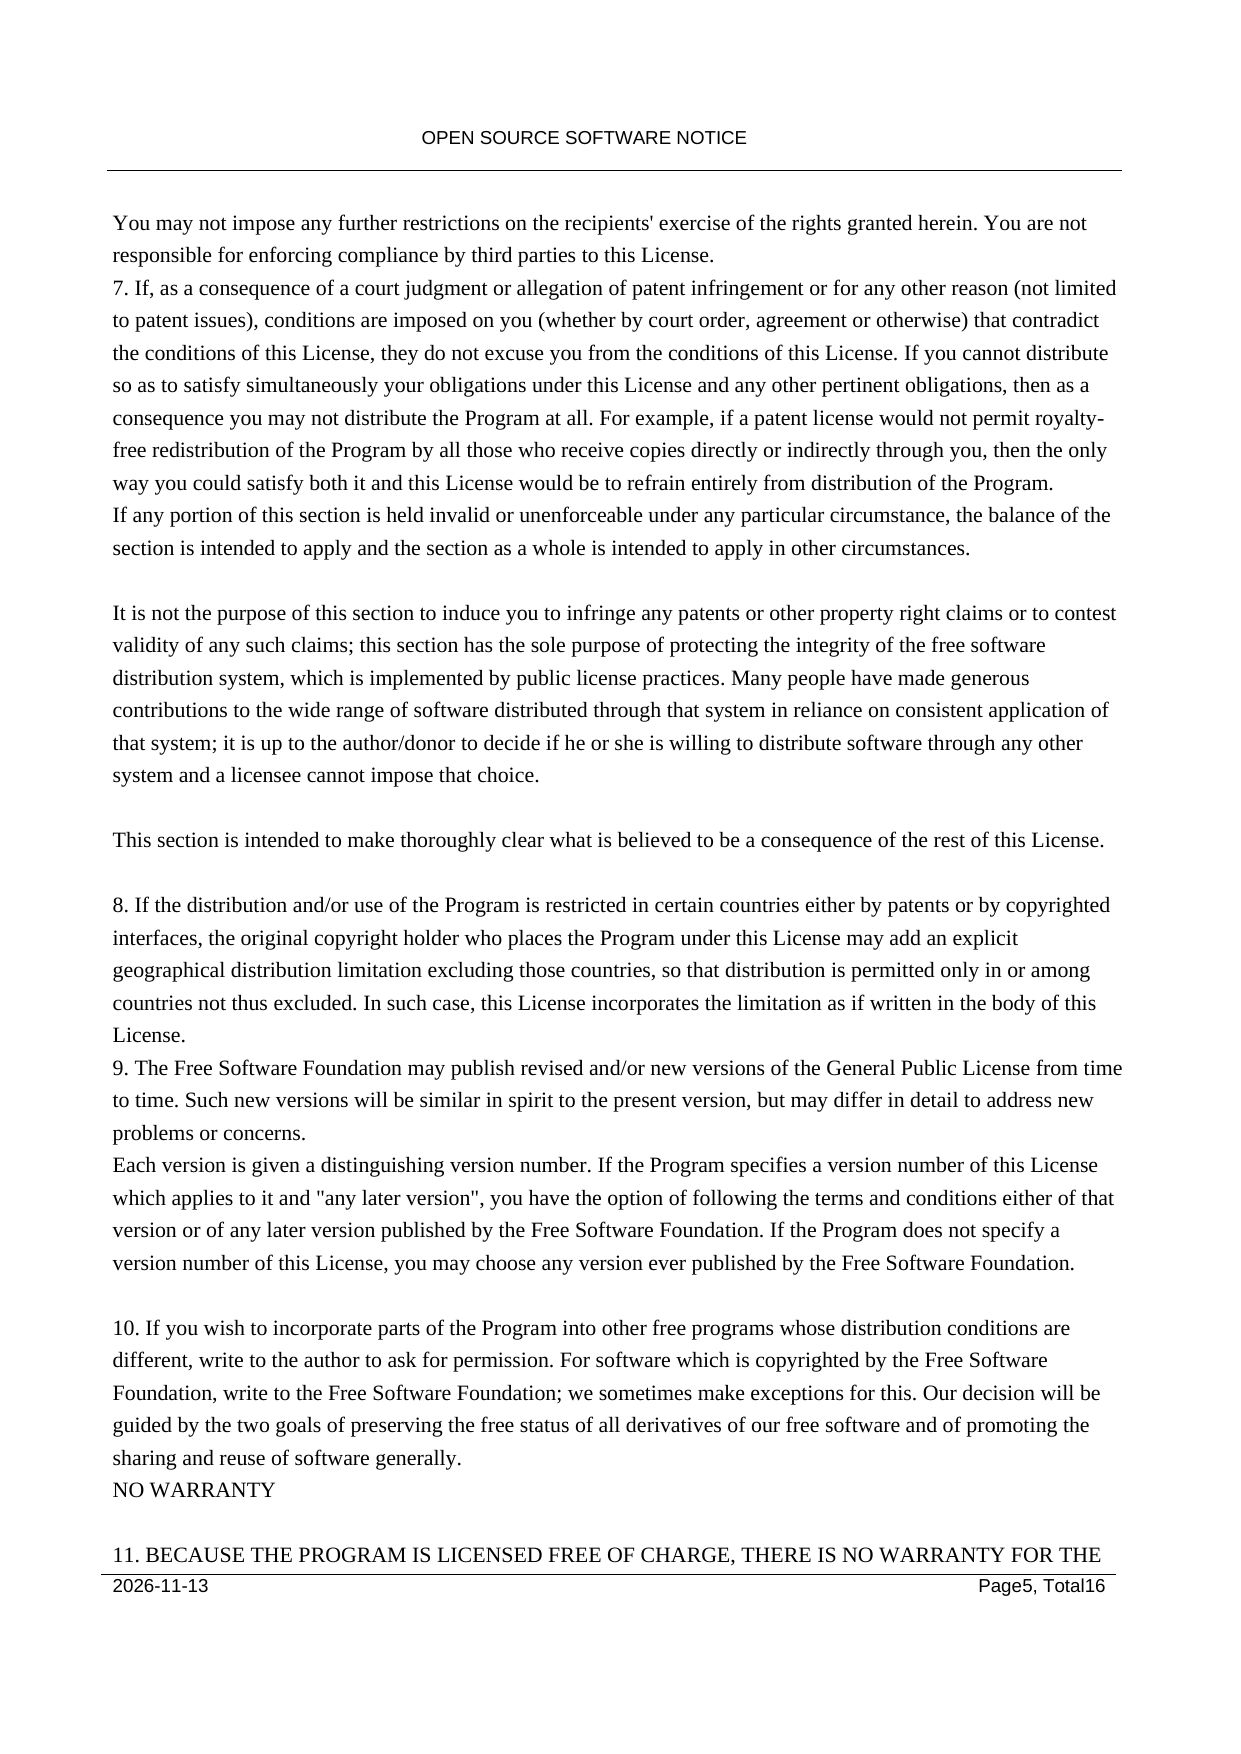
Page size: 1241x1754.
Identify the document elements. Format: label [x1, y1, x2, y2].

text [112, 206, 1128, 1571]
